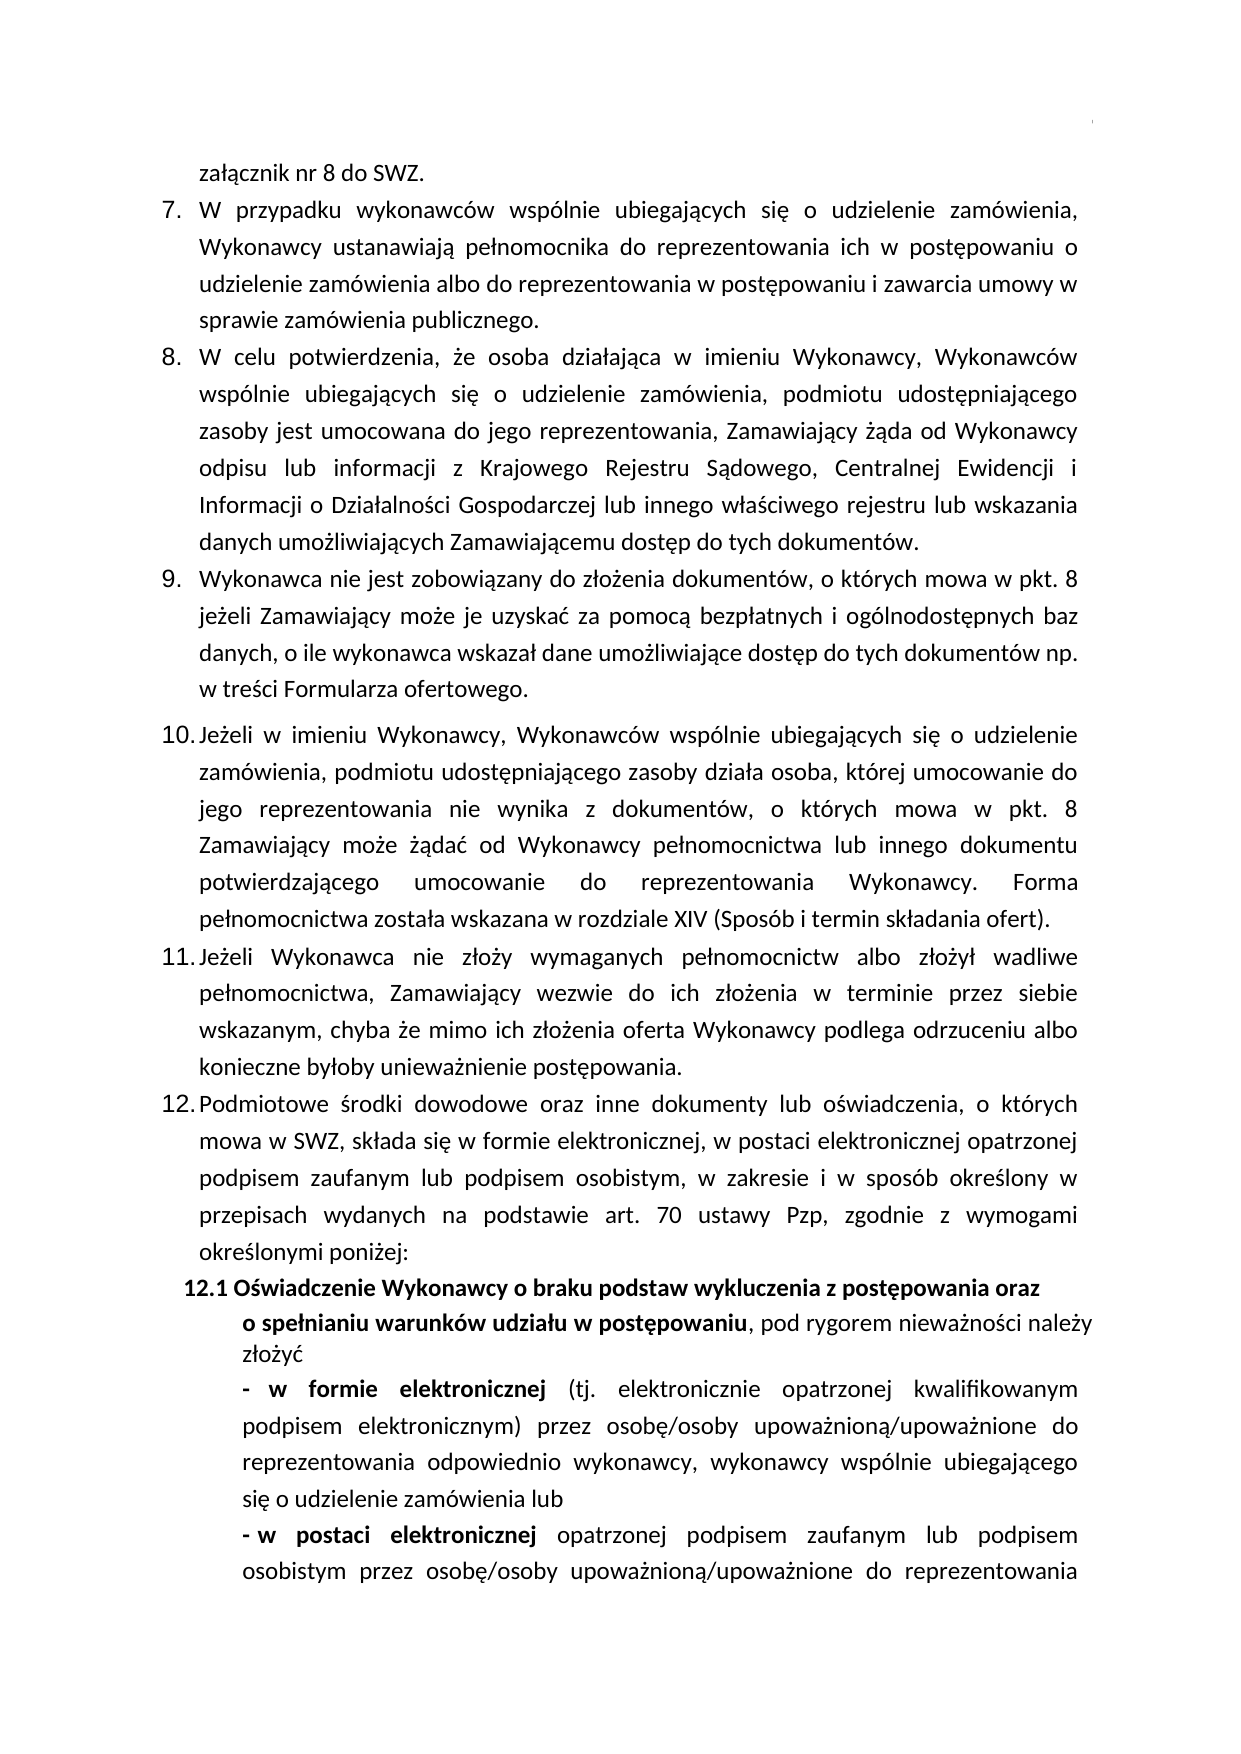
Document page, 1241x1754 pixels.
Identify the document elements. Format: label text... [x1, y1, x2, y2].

list W celu potwierdzenia, że osoba działająca w imieniu Wykonawcy, Wykonawców wspólnie ubiegających się o udzielenie zamówienia, podmiotu udostępniającego zasoby jest umocowana do jego reprezentowania, Zamawiający żąda od Wykonawcy odpisu lub informacji z Krajowego Rejestru Sądowego, Centralnej Ewidencji i Informacji o Działalności Gospodarczej lub innego właściwego rejestru lub wskazania danych umożliwiających Zamawiającemu dostęp do tych dokumentów. [161, 341, 1079, 556]
list Podmiotowe środki dowodowe oraz inne dokumenty lub oświadczenia, o których mowa w SWZ, składa się w formie elektronicznej, w postaci elektronicznej opatrzonej podpisem zaufanym lub podpisem osobistym, w zakresie i w sposób określony w przepisach wydanych na podstawie art. 70 ustawy Pzp, zgodnie z wymogami określonymi poniżej: [161, 1088, 1079, 1266]
list w formie elektronicznej (tj. elektronicznie opatrzonej kwalifikowanym podpisem elektronicznym) przez osobę/osoby upoważnioną/upoważnione do reprezentowania odpowiednio wykonawcy, wykonawcy wspólnie ubiegającego się o udzielenie zamówienia lub [242, 1373, 1079, 1513]
list W przypadku wykonawców wspólnie ubiegających się o udzielenie zamówienia, Wykonawcy ustanawiają pełnomocnika do reprezentowania ich w postępowaniu o udzielenie zamówienia albo do reprezentowania w postępowaniu i zawarcia umowy w sprawie zamówienia publicznego. [161, 194, 1079, 335]
list Jeżeli Wykonawca nie złoży wymaganych pełnomocnictw albo złożył wadliwe pełnomocnictwa, Zamawiający wezwie do ich złożenia w terminie przez siebie wskazanym, chyba że mimo ich złożenia oferta Wykonawcy podlega odrzuceniu albo konieczne byłoby unieważnienie postępowania. [161, 941, 1079, 1082]
text 12.1 Oświadczenie Wykonawcy o braku podstaw wykluczenia z postępowania oraz [183, 1273, 1093, 1303]
list Wykonawca nie jest zobowiązany do złożenia dokumentów, o których mowa w pkt. 8 jeżeli Zamawiający może je uzyskać za pomocą bezpłatnych i ogólnodostępnych baz danych, o ile wykonawca wskazał dane umożliwiające dostęp do tych dokumentów np. w treści Formularza ofertowego. [161, 563, 1079, 704]
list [161, 157, 1093, 187]
list Jeżeli w imieniu Wykonawcy, Wykonawców wspólnie ubiegających się o udzielenie zamówienia, podmiotu udostępniającego zasoby działa osoba, której umocowanie do jego reprezentowania nie wynika z dokumentów, o których mowa w pkt. 8 Zamawiający może żądać od Wykonawcy pełnomocnictwa lub innego dokumentu potwierdzającego umocowanie do reprezentowania Wykonawcy. Forma pełnomocnictwa została wskazana w rozdziale XIV (Sposób i termin składania ofert). [161, 719, 1079, 934]
text o spełnianiu warunków udziału w postępowaniu, pod rygorem nieważności należy złożyć [242, 1307, 1093, 1368]
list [242, 1519, 1078, 1586]
